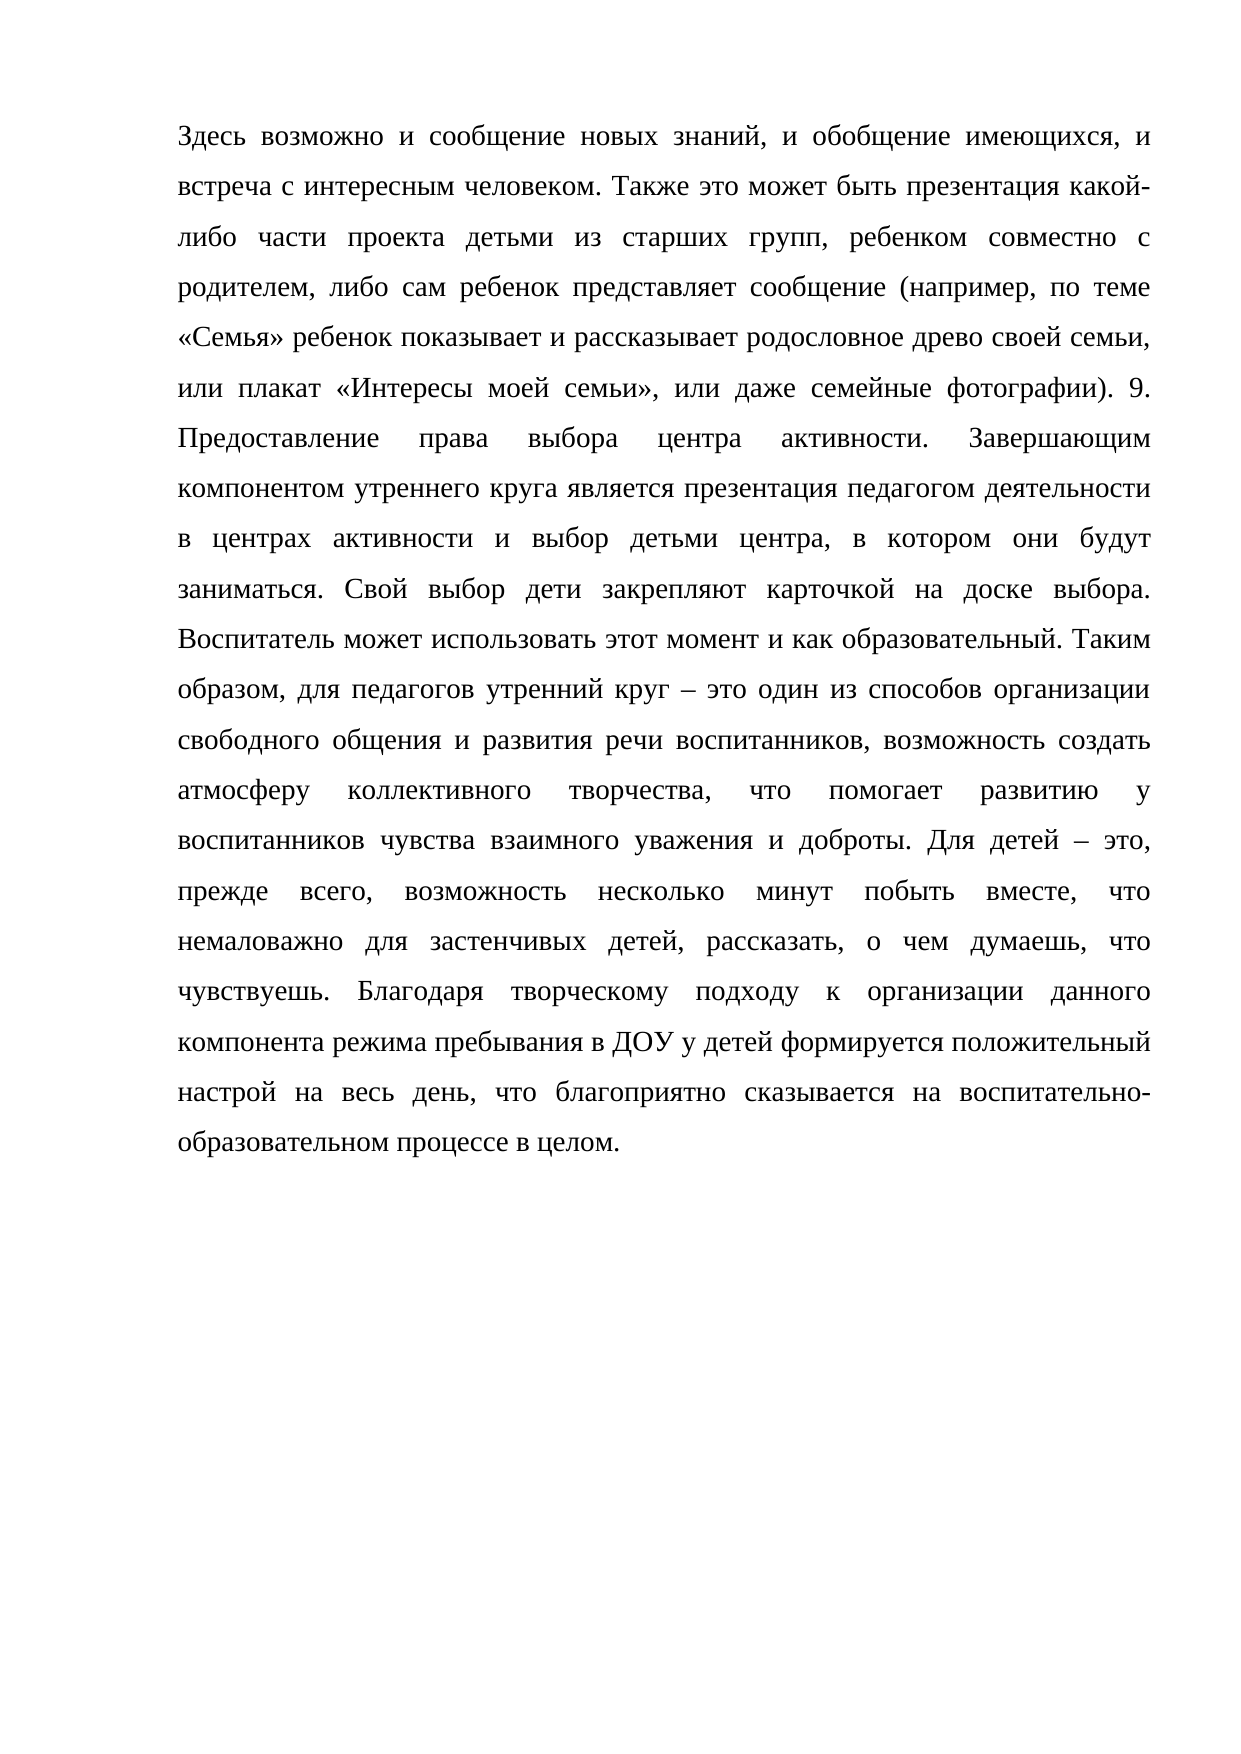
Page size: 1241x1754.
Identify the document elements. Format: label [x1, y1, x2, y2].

text [177, 118, 1152, 1158]
